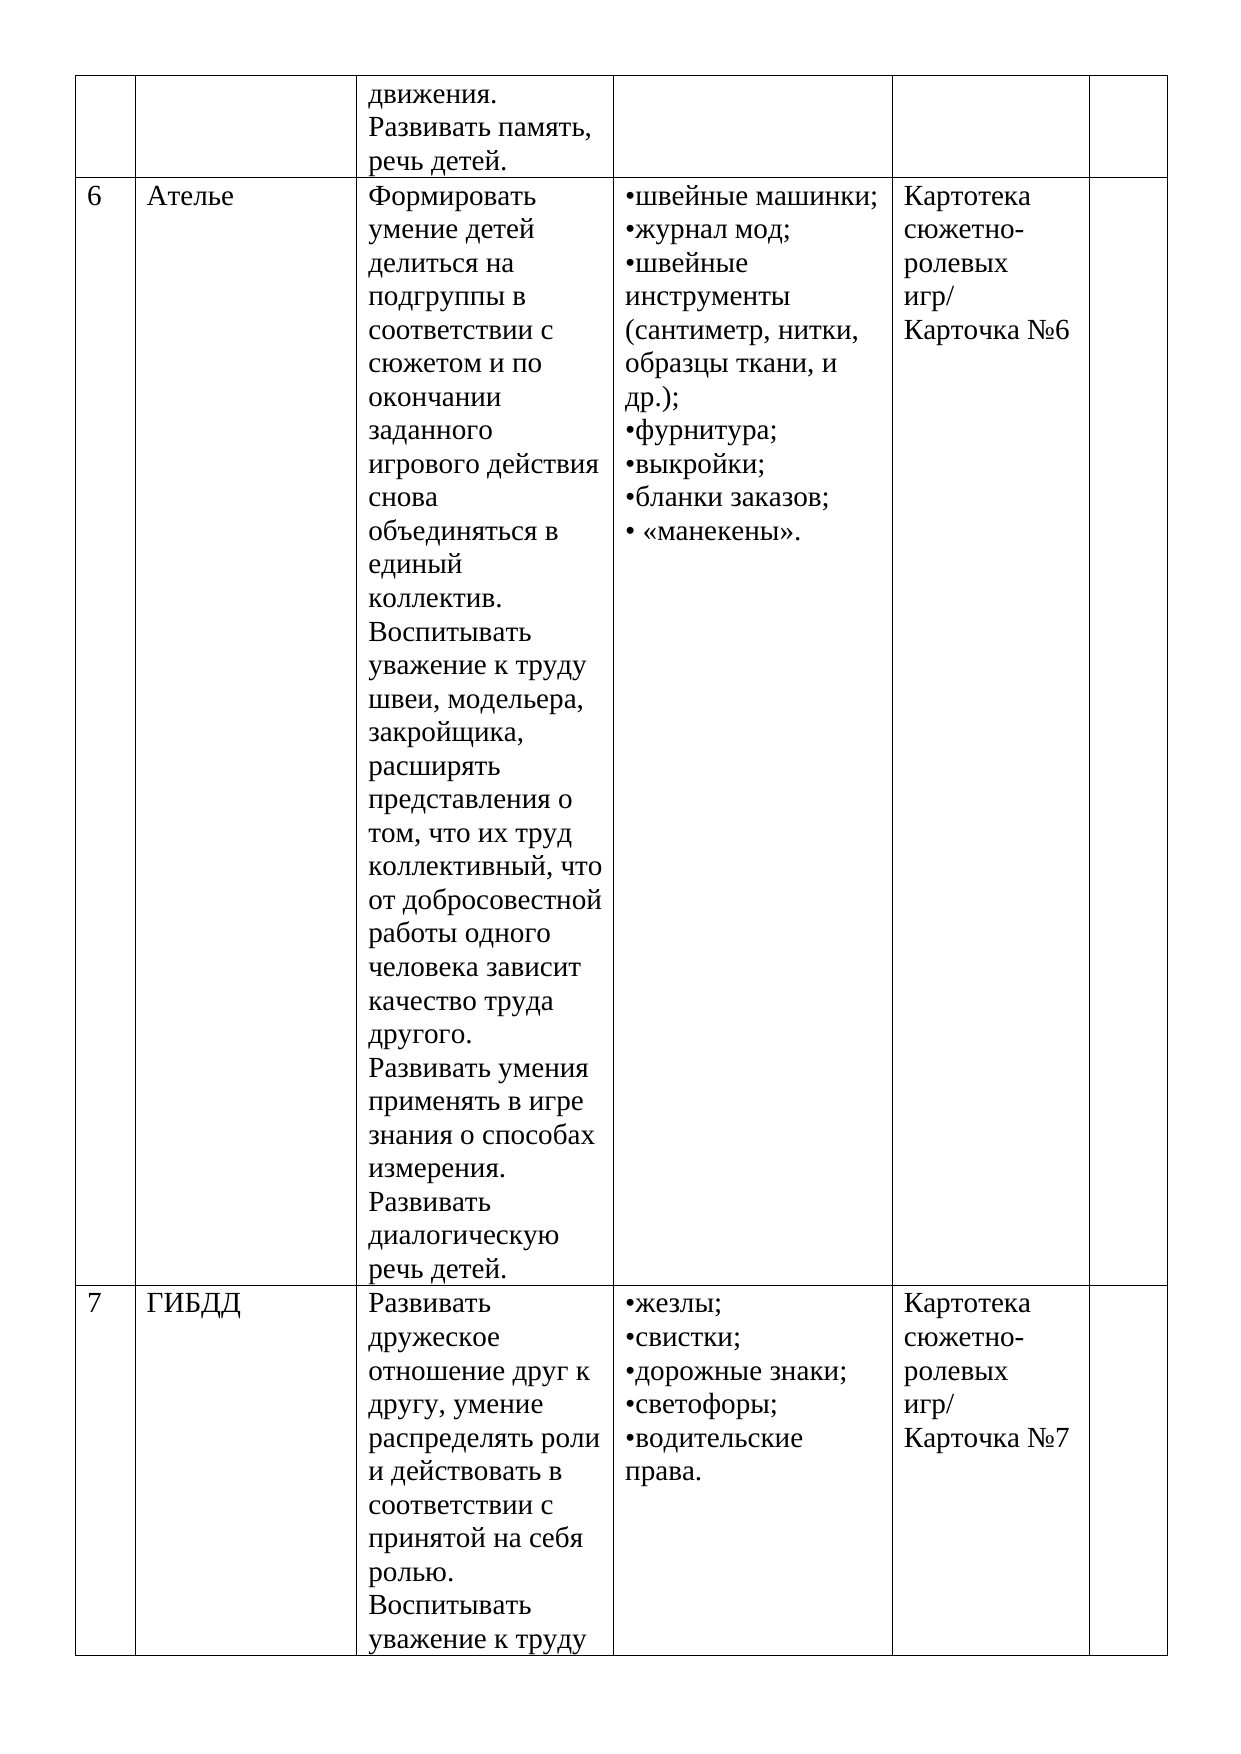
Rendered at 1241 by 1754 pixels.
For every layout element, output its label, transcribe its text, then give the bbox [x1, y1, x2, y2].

table_cell [1090, 1286, 1167, 1654]
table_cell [893, 1286, 1089, 1654]
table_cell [614, 1286, 892, 1654]
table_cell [357, 76, 613, 177]
table_cell [1090, 76, 1167, 177]
table_cell Картотека сюжетно-ролевых игр/ Карточка №6 [893, 178, 1089, 1284]
table_cell ГИБДД [136, 1286, 356, 1654]
table_cell Формировать умение детей делиться на подгруппы в соответствии с сюжетом и по окончании заданного игрового действия снова объединяться в единый коллектив. Воспитывать уважение к труду швеи, модельера, закройщика, расширять представления о том, что их труд коллективный, что от добросовестной работы одного человека зависит качество труда другого. Развивать умения применять в игре знания о способах измерения. Развивать диалогическую речь детей. [357, 178, 613, 1284]
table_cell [136, 76, 356, 177]
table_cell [357, 1286, 613, 1654]
table_cell Ателье [136, 178, 356, 1284]
table_cell •швейные машинки; •журнал мод; •швейные инструменты (сантиметр, нитки, образцы ткани, и др.); •фурнитура; •выкройки; •бланки заказов; • «манекены». [614, 178, 892, 1284]
table_cell 5 [76, 76, 135, 177]
table_cell [1090, 178, 1167, 1284]
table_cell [614, 76, 892, 177]
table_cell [893, 76, 1089, 177]
table_cell 6 [76, 178, 135, 1284]
table_cell 7 [76, 1286, 135, 1654]
